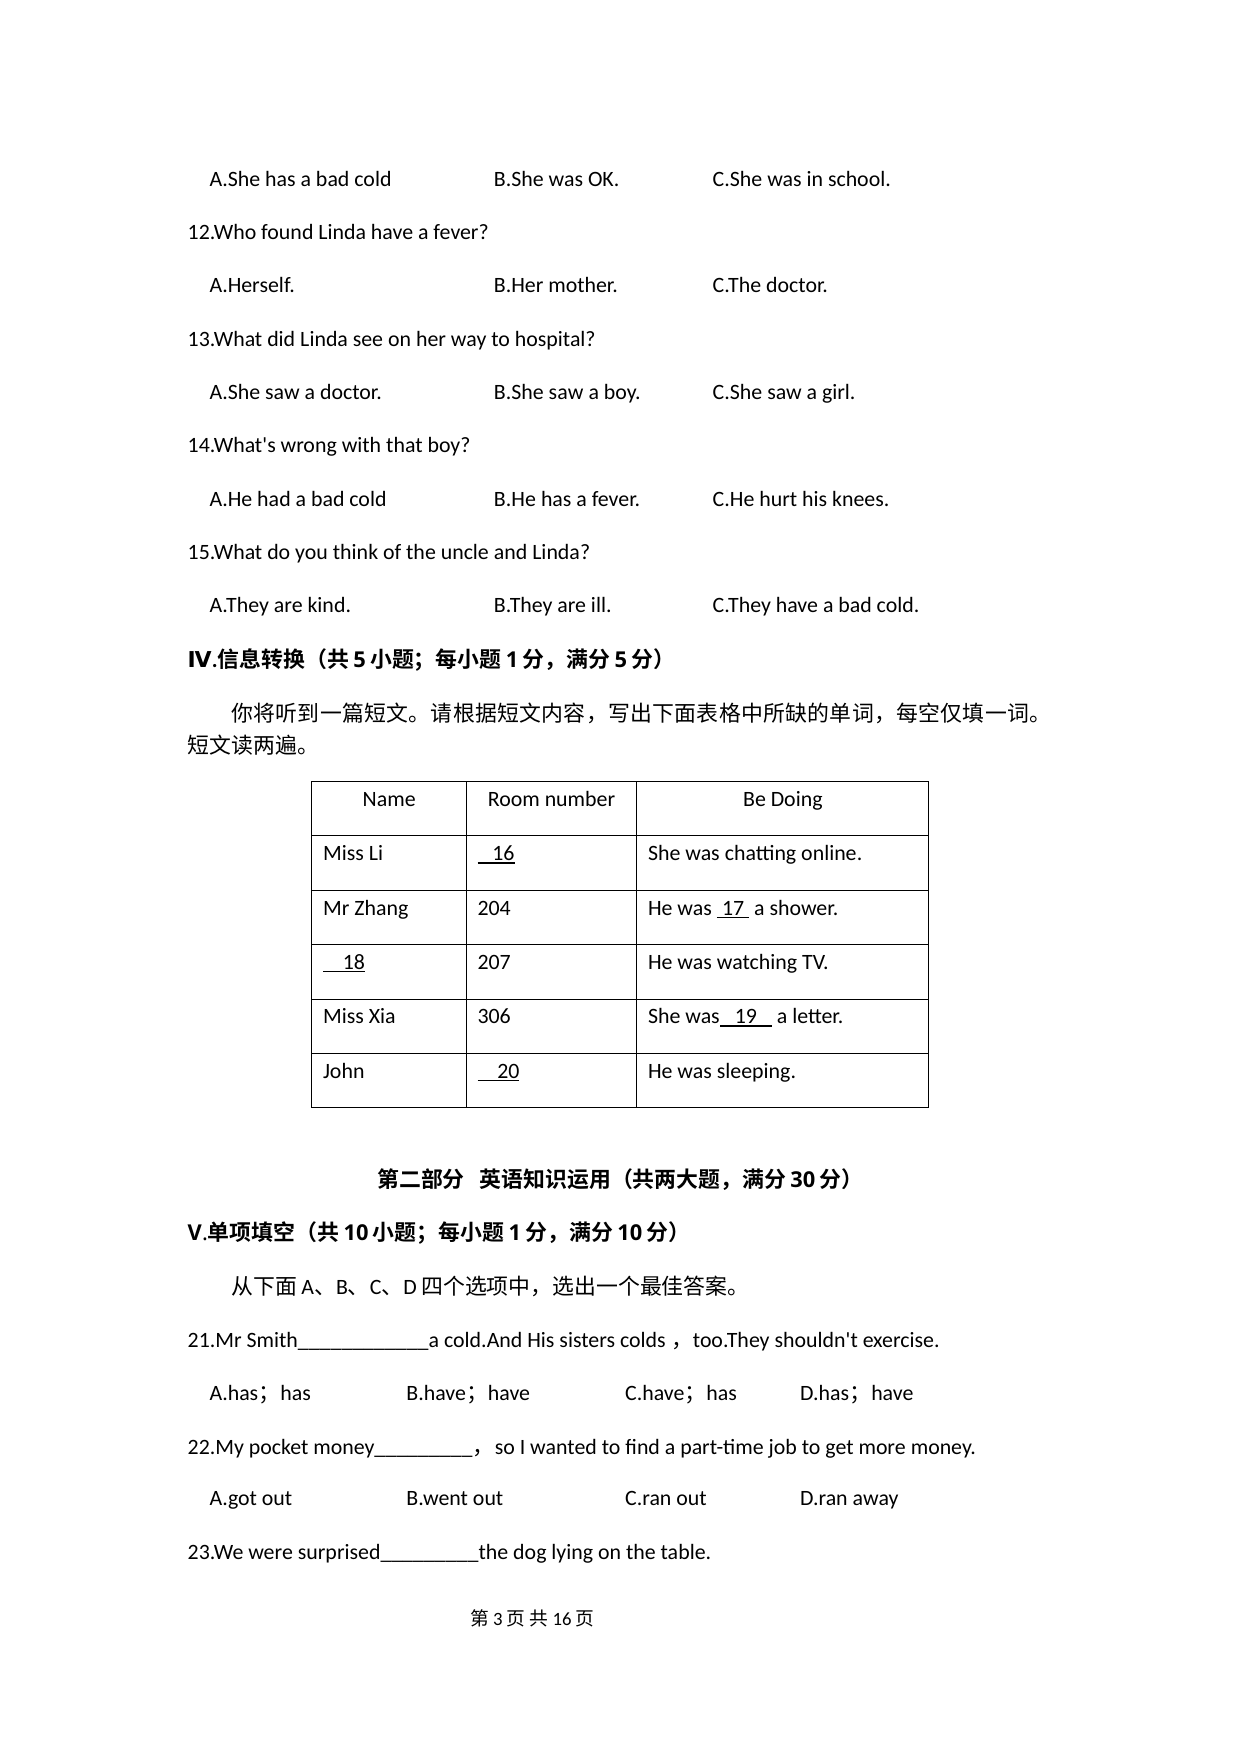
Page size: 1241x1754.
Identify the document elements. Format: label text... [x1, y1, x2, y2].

text A.got out B.went out C.ran out D.ran away [187, 1482, 1053, 1514]
table_cell 18 [312, 945, 466, 998]
table_cell She was chatting online. [637, 836, 928, 890]
table_cell 204 [467, 891, 636, 944]
table_cell He was sleeping. [637, 1054, 928, 1107]
text A.has；has B.have；have C.have；has D.has；have [187, 1375, 1053, 1407]
text A.He had a bad cold B.He has a fever. C.He hurt his knees. [187, 482, 1053, 514]
text 13.What did Linda see on her way to hospital? [187, 322, 1053, 354]
table_header Room number [467, 782, 636, 835]
table_cell Miss Xia [312, 1000, 466, 1053]
table_cell John [312, 1054, 466, 1107]
text 22.My pocket money_________，so I wanted to find a part-time job to get more money. [187, 1428, 1053, 1461]
text A.Herself. B.Her mother. C.The doctor. [187, 268, 1053, 301]
table_cell He was watching TV. [637, 945, 928, 998]
table_cell 306 [467, 1000, 636, 1053]
text 14.What's wrong with that boy? [187, 428, 1053, 461]
text 23.We were surprised_________the dog lying on the table. [187, 1535, 1053, 1567]
table_cell Miss Li [312, 836, 466, 890]
text A.She has a bad cold B.She was OK. C.She was in school. [187, 162, 1053, 194]
text 第二部分 英语知识运用（共两大题，满分30分） [187, 1162, 1053, 1194]
text 12.Who found Linda have a fever? [187, 215, 1053, 248]
text V.单项填空（共10小题；每小题1分，满分10分） [187, 1215, 1053, 1247]
text 从下面A、B、C、D四个选项中，选出一个最佳答案。 [187, 1268, 1053, 1301]
table_cell 16 [467, 836, 636, 890]
table_cell He was 17 a shower. [637, 891, 928, 944]
text Ⅳ.信息转换（共5小题；每小题1分，满分5分） [187, 642, 1053, 674]
text A.She saw a doctor. B.She saw a boy. C.She saw a girl. [187, 375, 1053, 408]
text 21.Mr Smith____________a cold.And His sisters colds ，too.They shouldn't exercise. [187, 1322, 1053, 1354]
table_cell She was 19 a letter. [637, 1000, 928, 1053]
text A.They are kind. B.They are ill. C.They have a bad cold. [187, 588, 1053, 621]
text 15.What do you think of the uncle and Linda? [187, 535, 1053, 568]
table_header Name [312, 782, 466, 835]
table_cell 20 [467, 1054, 636, 1107]
table_header Be Doing [637, 782, 928, 835]
table_cell 207 [467, 945, 636, 998]
text 你将听到一篇短文。请根据短文内容，写出下面表格中所缺的单词，每空仅填一词。短文读两遍。 [187, 695, 1053, 760]
table_cell Mr Zhang [312, 891, 466, 944]
